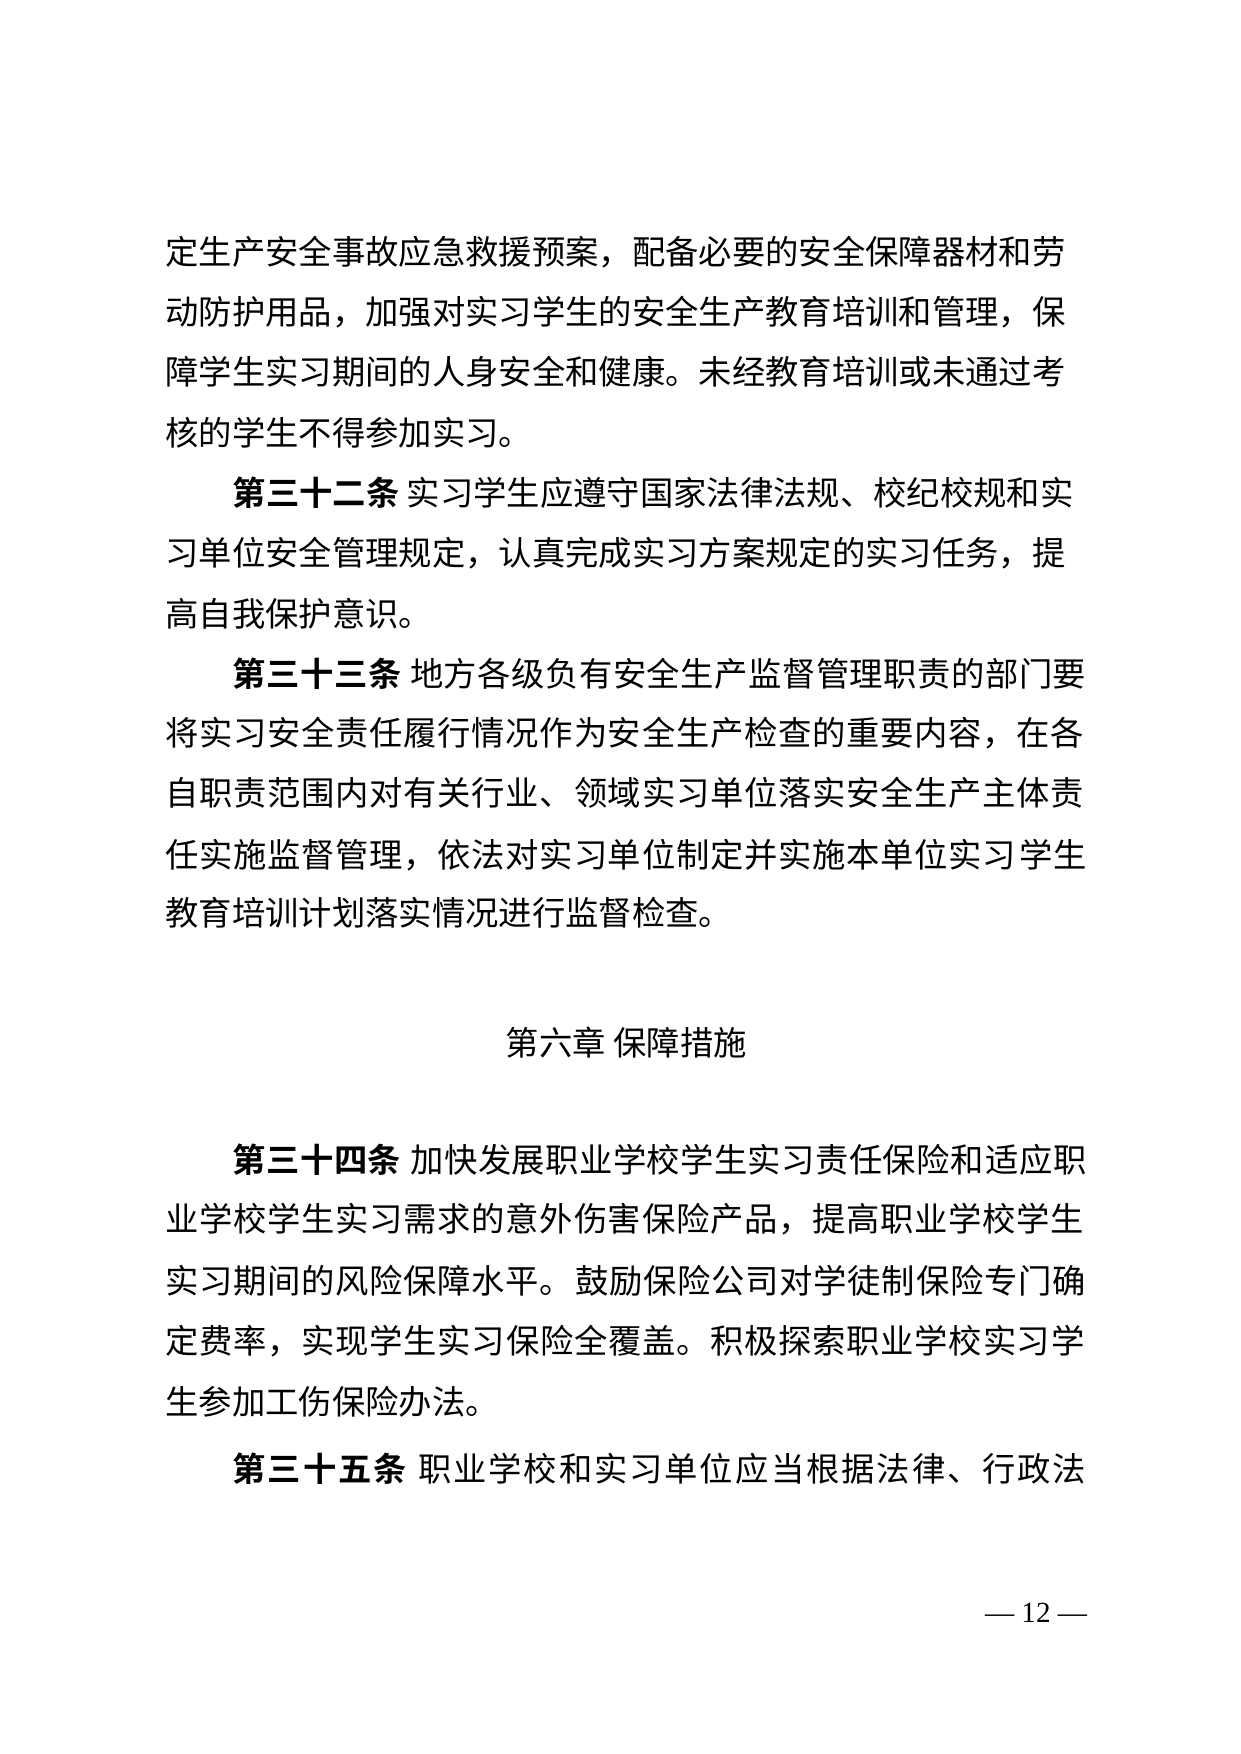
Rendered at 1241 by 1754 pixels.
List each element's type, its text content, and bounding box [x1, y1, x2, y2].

text 第三十四条 加快发展职业学校学生实习责任保险和适应职业学校学生实习需求的意外伤害保险产品，提高职业学校学生实习期间的风险保障水平。鼓励保险公司对学徒制保险专门确定费率，实现学生实习保险全覆盖。积极探索职业学校实习学生参加工伤保险办法。 [165, 1128, 1087, 1430]
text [165, 1430, 1087, 1494]
text 第六章 保障措施 [165, 1003, 1087, 1068]
text 第三十二条 实习学生应遵守国家法律法规、校纪校规和实习单位安全管理规定，认真完成实习方案规定的实习任务，提高自我保护意识。 [165, 461, 1087, 642]
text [165, 219, 1087, 461]
text 第三十三条 地方各级负有安全生产监督管理职责的部门要将实习安全责任履行情况作为安全生产检查的重要内容，在各自职责范围内对有关行业、领域实习单位落实安全生产主体责任实施监督管理，依法对实习单位制定并实施本单位实习学生教育培训计划落实情况进行监督检查。 [165, 642, 1087, 943]
